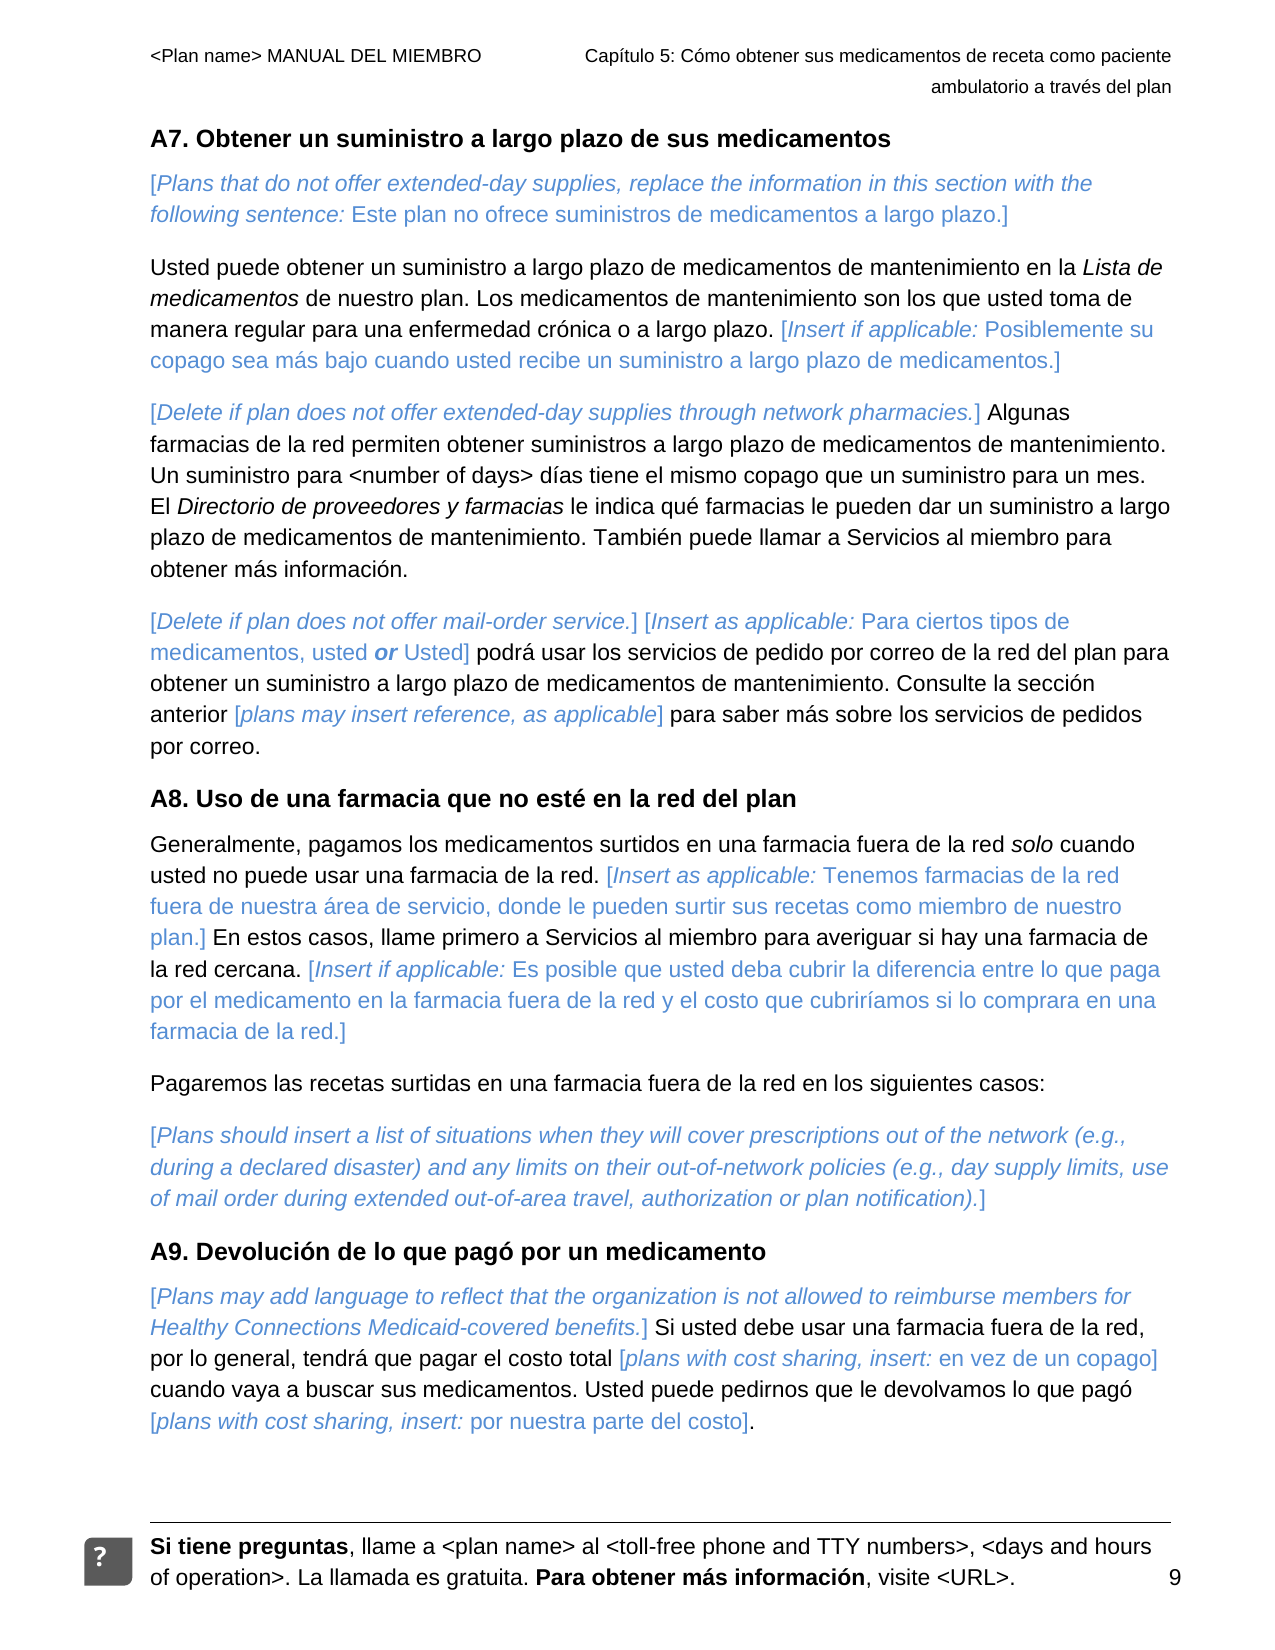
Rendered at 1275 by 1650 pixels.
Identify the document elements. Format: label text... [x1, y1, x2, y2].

subtitle A9. Devolución de lo que pagó por un medicamento [150, 1233, 1096, 1267]
text Usted puede obtener un suministro a largo plazo de medicamentos de mantenimiento en la Lista de medicamentos de nuestro plan. Los medicamentos de mantenimiento son los que usted toma de manera regular para una enfermedad crónica o a largo plazo. [Insert if applicable: Posiblemente su copago sea más bajo cuando usted recibe un suministro a largo plazo de medicamentos.] [150, 250, 1171, 375]
text Pagaremos las recetas surtidas en una farmacia fuera de la red en los siguientes casos: [150, 1067, 1171, 1098]
text [Plans may add language to reflect that the organization is not allowed to reimburse members for Healthy Connections Medicaid-covered benefits.] Si usted debe usar una farmacia fuera de la red, por lo general, tendrá que pagar el costo total [plans with cost sharing, insert: en vez de un copago] cuando vaya a buscar sus medicamentos. Usted puede pedirnos que le devolvamos lo que pagó [plans with cost sharing, insert: por nuestra parte del costo]. [150, 1279, 1171, 1435]
text [Delete if plan does not offer mail-order service.] [Insert as applicable: Para ciertos tipos de medicamentos, usted or Usted] podrá usar los servicios de pedido por correo de la red del plan para obtener un suministro a largo plazo de medicamentos de mantenimiento. Consulte la sección anterior [plans may insert reference, as applicable] para saber más sobre los servicios de pedidos por correo. [150, 604, 1171, 760]
subtitle A7. Obtener un suministro a largo plazo de sus medicamentos [150, 121, 1096, 154]
list [Plans should insert a list of situations when they will cover prescriptions out of the network (e.g., during a declared disaster) and any limits on their out-of-network policies (e.g., day supply limits, use of mail order during extended out-of-area travel, authorization or plan notification).] [150, 1119, 1171, 1212]
subtitle A8. Uso de una farmacia que no esté en la red del plan [150, 781, 1096, 814]
text [Plans that do not offer extended-day supplies, replace the information in this section with the following sentence: Este plan no ofrece suministros de medicamentos a largo plazo.] [150, 167, 1171, 229]
text Generalmente, pagamos los medicamentos surtidos en una farmacia fuera de la red solo cuando usted no puede usar una farmacia de la red. [Insert as applicable: Tenemos farmacias de la red fuera de nuestra área de servicio, donde le pueden surtir sus recetas como miembro de nuestro plan.] En estos casos, llame primero a Servicios al miembro para averiguar si hay una farmacia de la red cercana. [Insert if applicable: Es posible que usted deba cubrir la diferencia entre lo que paga por el medicamento en la farmacia fuera de la red y el costo que cubriríamos si lo comprara en una farmacia de la red.] [150, 827, 1171, 1046]
text [Delete if plan does not offer extended-day supplies through network pharmacies.] Algunas farmacias de la red permiten obtener suministros a largo plazo de medicamentos de mantenimiento. Un suministro para <number of days> días tiene el mismo copago que un suministro para un mes. El Directorio de proveedores y farmacias le indica qué farmacias le pueden dar un suministro a largo plazo de medicamentos de mantenimiento. También puede llamar a Servicios al miembro para obtener más información. [150, 396, 1171, 583]
